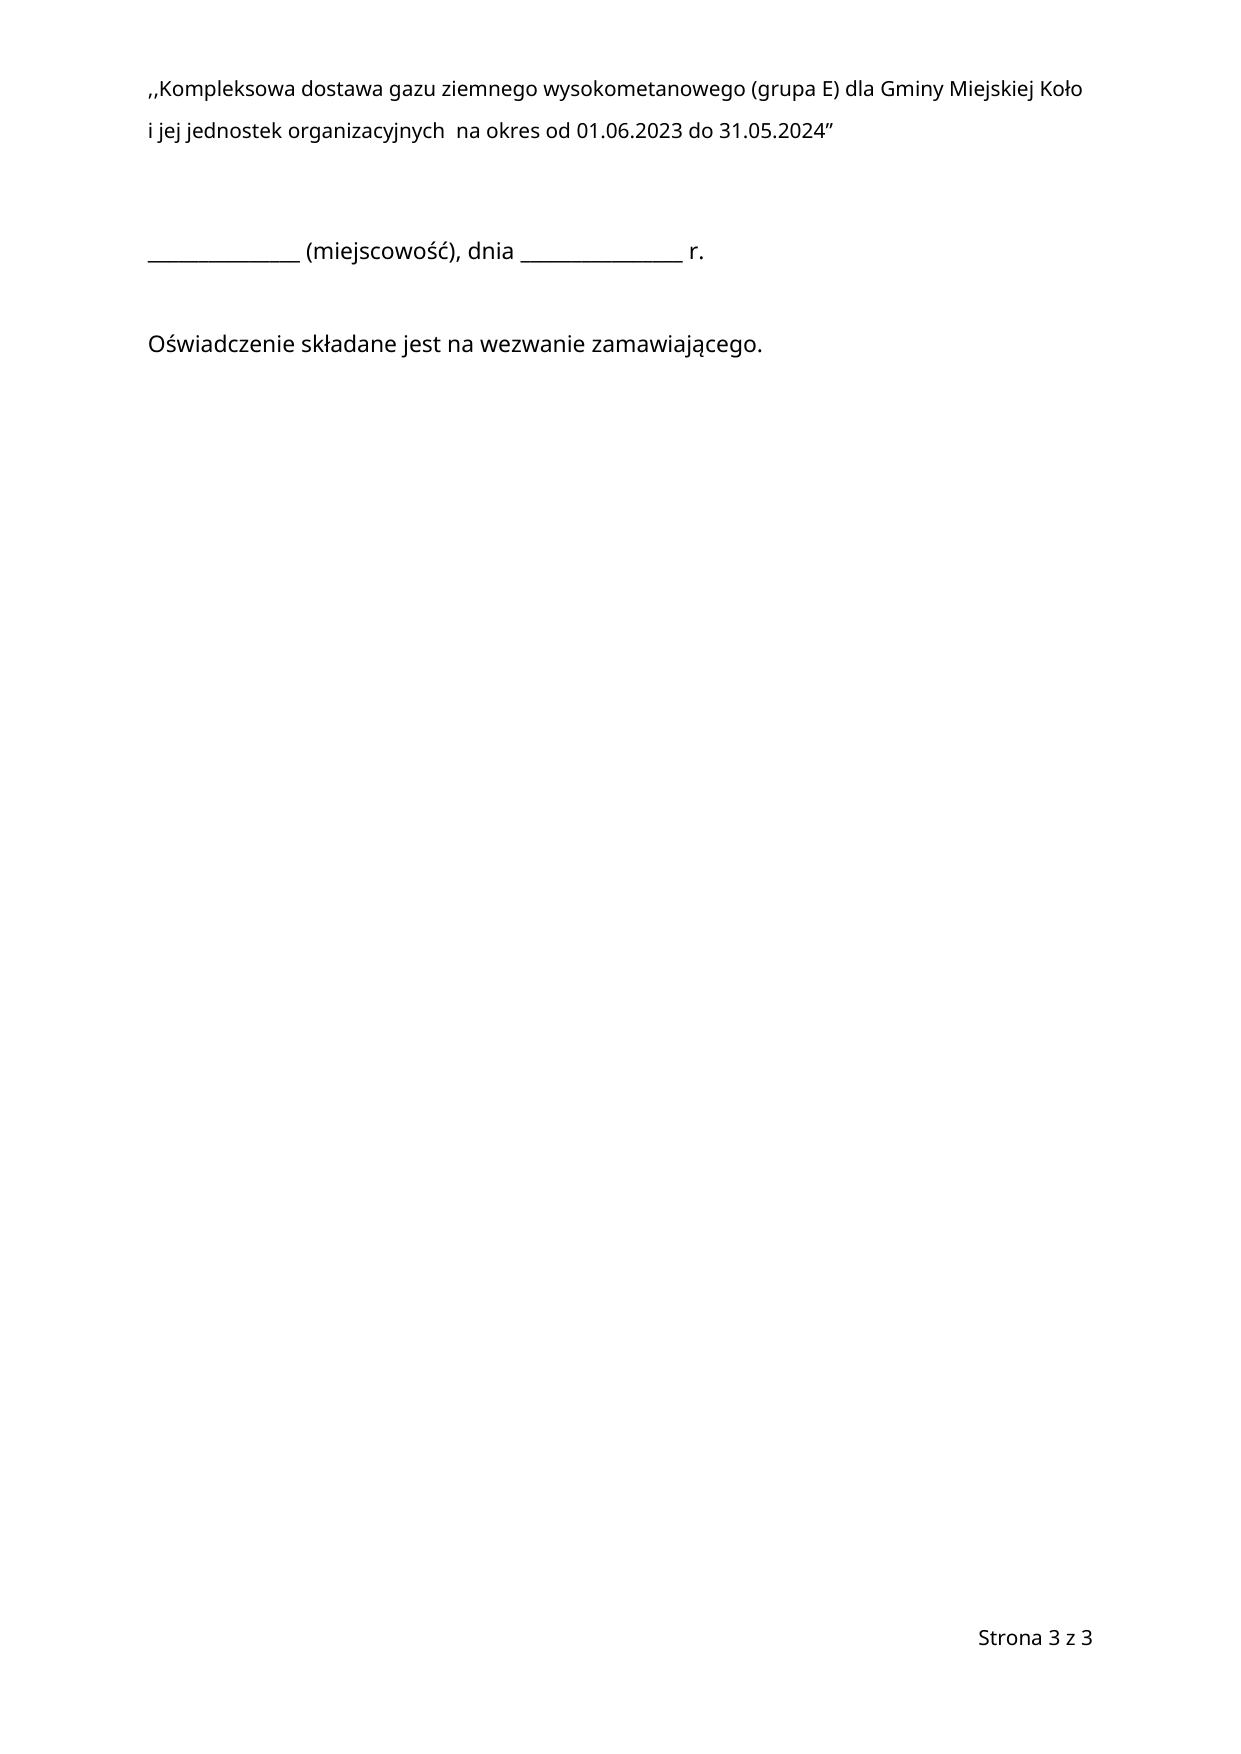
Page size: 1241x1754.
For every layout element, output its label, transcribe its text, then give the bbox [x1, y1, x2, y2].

text _______________ (miejscowość), dnia ________________ r. [148, 188, 1093, 266]
text Oświadczenie składane jest na wezwanie zamawiającego. [148, 328, 1093, 359]
